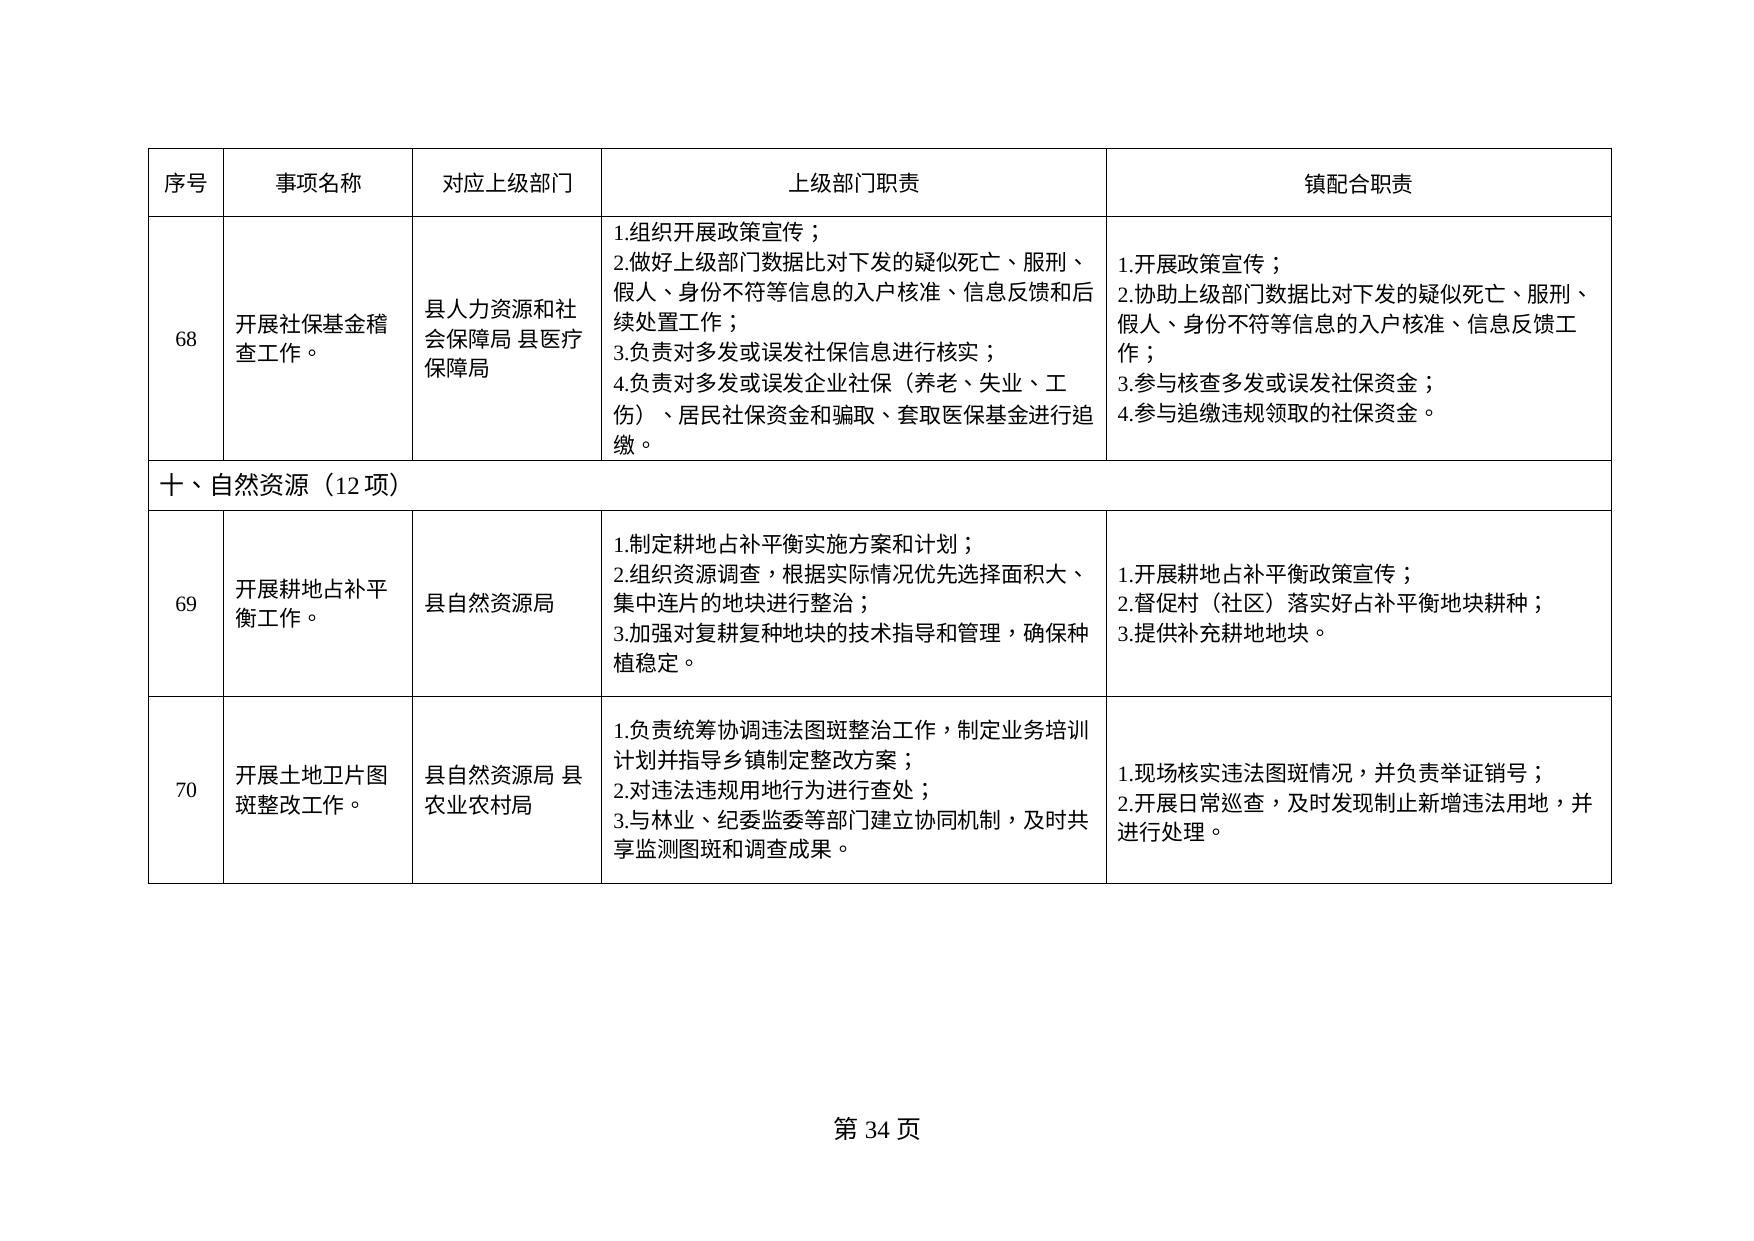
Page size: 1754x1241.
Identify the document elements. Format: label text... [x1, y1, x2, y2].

table_header 事项名称 [224, 149, 412, 216]
table_cell 68 [149, 217, 223, 459]
table_cell 县人力资源和社会保障局 县医疗保障局 [413, 217, 601, 459]
table_cell 1.组织开展政策宣传； 2.做好上级部门数据比对下发的疑似死亡、服刑、假人、身份不符等信息的入户核准、信息反馈和后续处置工作； 3.负责对多发或误发社保信息进行核实； 4.负责对多发或误发企业社保（养老、失业、工伤）、居民社保资金和骗取、套取医保基金进行追缴。 [602, 217, 1106, 459]
table_cell 70 [149, 697, 223, 882]
table_cell 开展耕地占补平衡工作。 [224, 511, 412, 696]
table_cell 开展社保基金稽查工作。 [224, 217, 412, 459]
table_cell 1.现场核实违法图斑情况，并负责举证销号； 2.开展日常巡查，及时发现制止新增违法用地，并进行处理。 [1107, 697, 1611, 882]
table_cell 1.负责统筹协调违法图斑整治工作，制定业务培训计划并指导乡镇制定整改方案； 2.对违法违规用地行为进行查处； 3.与林业、纪委监委等部门建立协同机制，及时共享监测图斑和调查成果。 [602, 697, 1106, 882]
table_cell 1.制定耕地占补平衡实施方案和计划； 2.组织资源调查，根据实际情况优先选择面积大、集中连片的地块进行整治； 3.加强对复耕复种地块的技术指导和管理，确保种植稳定。 [602, 511, 1106, 696]
table_cell 十、自然资源（12项） [149, 461, 1611, 509]
table_header 上级部门职责 [602, 149, 1106, 216]
table_cell 县自然资源局 [413, 511, 601, 696]
table_header 对应上级部门 [413, 149, 601, 216]
table_header 序号 [149, 149, 223, 216]
table_cell 县自然资源局 县农业农村局 [413, 697, 601, 882]
table_cell 1.开展耕地占补平衡政策宣传； 2.督促村（社区）落实好占补平衡地块耕种； 3.提供补充耕地地块。 [1107, 511, 1611, 696]
table_cell 1.开展政策宣传； 2.协助上级部门数据比对下发的疑似死亡、服刑、假人、身份不符等信息的入户核准、信息反馈工作； 3.参与核查多发或误发社保资金； 4.参与追缴违规领取的社保资金。 [1107, 217, 1611, 459]
table_cell 69 [149, 511, 223, 696]
table_cell 开展土地卫片图斑整改工作。 [224, 697, 412, 882]
table_header 镇配合职责 [1107, 149, 1611, 216]
